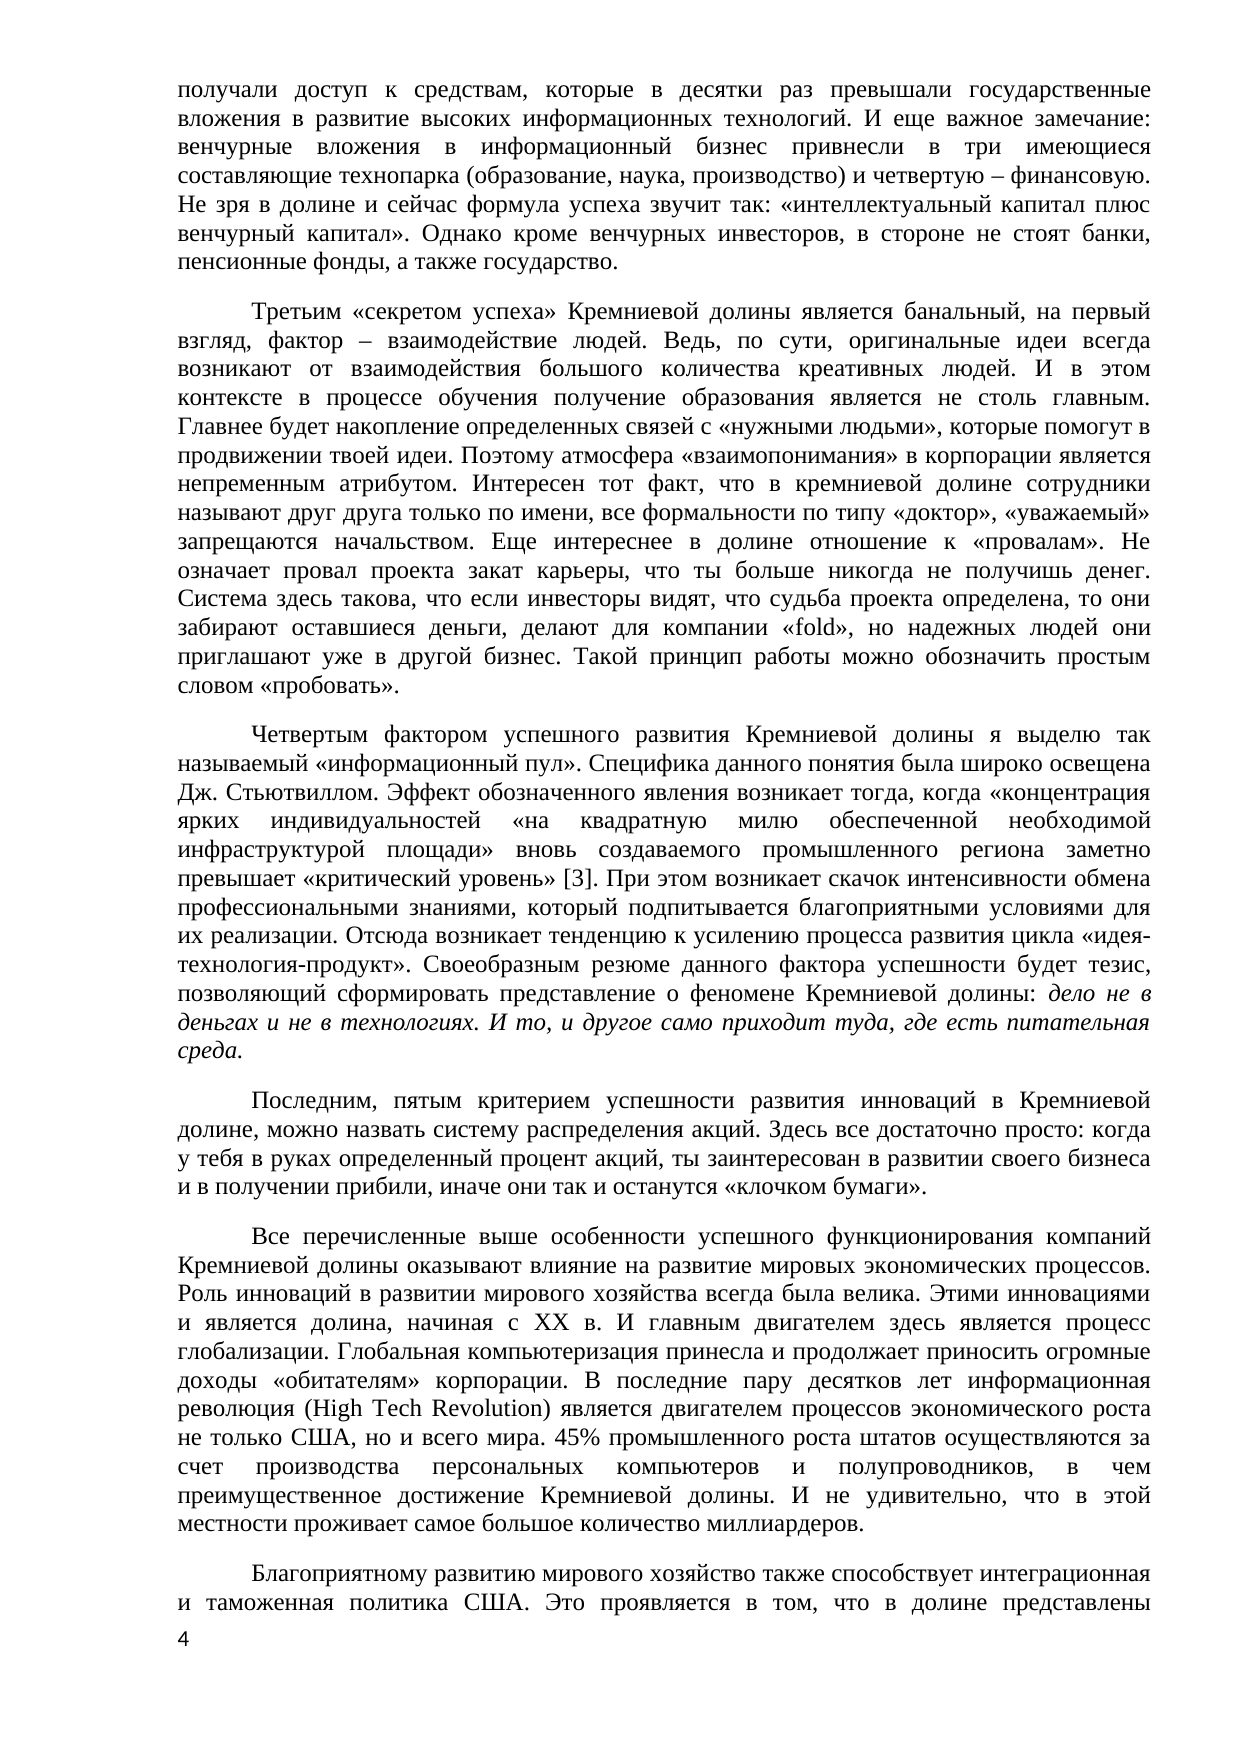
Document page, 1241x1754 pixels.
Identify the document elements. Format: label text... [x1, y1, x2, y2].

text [177, 74, 1152, 275]
text Все перечисленные выше особенности успешного функционирования компаний Кремниевой долины оказывают влияние на развитие мировых экономических процессов. Роль инноваций в развитии мирового хозяйства всегда была велика. Этими инновациями и является долина, начиная с XX в. И главным двигателем здесь является процесс глобализации. Глобальная компьютеризация принесла и продолжает приносить огромные доходы «обитателям» корпорации. В последние пару десятков лет информационная революция (High Tech Revolution) является двигателем процессов экономического роста не только США, но и всего мира. 45% промышленного роста штатов осуществляются за счет производства персональных компьютеров и полупроводников, в чем преимущественное достижение Кремниевой долины. И не удивительно, что в этой местности проживает самое большое количество миллиардеров. [177, 1221, 1152, 1537]
text Четвертым фактором успешного развития Кремниевой долины я выделю так называемый «информационный пул». Специфика данного понятия была широко освещена Дж. Стьютвиллом. Эффект обозначенного явления возникает тогда, когда «концентрация ярких индивидуальностей «на квадратную милю обеспеченной необходимой инфраструктурой площади» вновь создаваемого промышленного региона заметно превышает «критический уровень» [3]. При этом возникает скачок интенсивности обмена профессиональными знаниями, который подпитывается благоприятными условиями для их реализации. Отсюда возникает тенденцию к усилению процесса развития цикла «идея-технология-продукт». Своеобразным резюме данного фактора успешности будет тезис, позволяющий сформировать представление о феномене Кремниевой долины: дело не в деньгах и не в технологиях. И то, и другое само приходит туда, где есть питательная среда. [177, 719, 1152, 1064]
text Третьим «секретом успеха» Кремниевой долины является банальный, на первый взгляд, фактор – взаимодействие людей. Ведь, по сути, оригинальные идеи всегда возникают от взаимодействия большого количества креативных людей. И в этом контексте в процессе обучения получение образования является не столь главным. Главнее будет накопление определенных связей с «нужными людьми», которые помогут в продвижении твоей идеи. Поэтому атмосфера «взаимопонимания» в корпорации является непременным атрибутом. Интересен тот факт, что в кремниевой долине сотрудники называют друг друга только по имени, все формальности по типу «доктор», «уважаемый» запрещаются начальством. Еще интереснее в долине отношение к «провалам». Не означает провал проекта закат карьеры, что ты больше никогда не получишь денег. Система здесь такова, что если инвесторы видят, что судьба проекта определена, то они забирают оставшиеся деньги, делают для компании «fold», но надежных людей они приглашают уже в другой бизнес. Такой принцип работы можно обозначить простым словом «пробовать». [177, 296, 1152, 698]
text Последним, пятым критерием успешности развития инноваций в Кремниевой долине, можно назвать систему распределения акций. Здесь все достаточно просто: когда у тебя в руках определенный процент акций, ты заинтересован в развитии своего бизнеса и в получении прибили, иначе они так и останутся «клочком бумаги». [177, 1085, 1152, 1200]
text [177, 1558, 1152, 1616]
